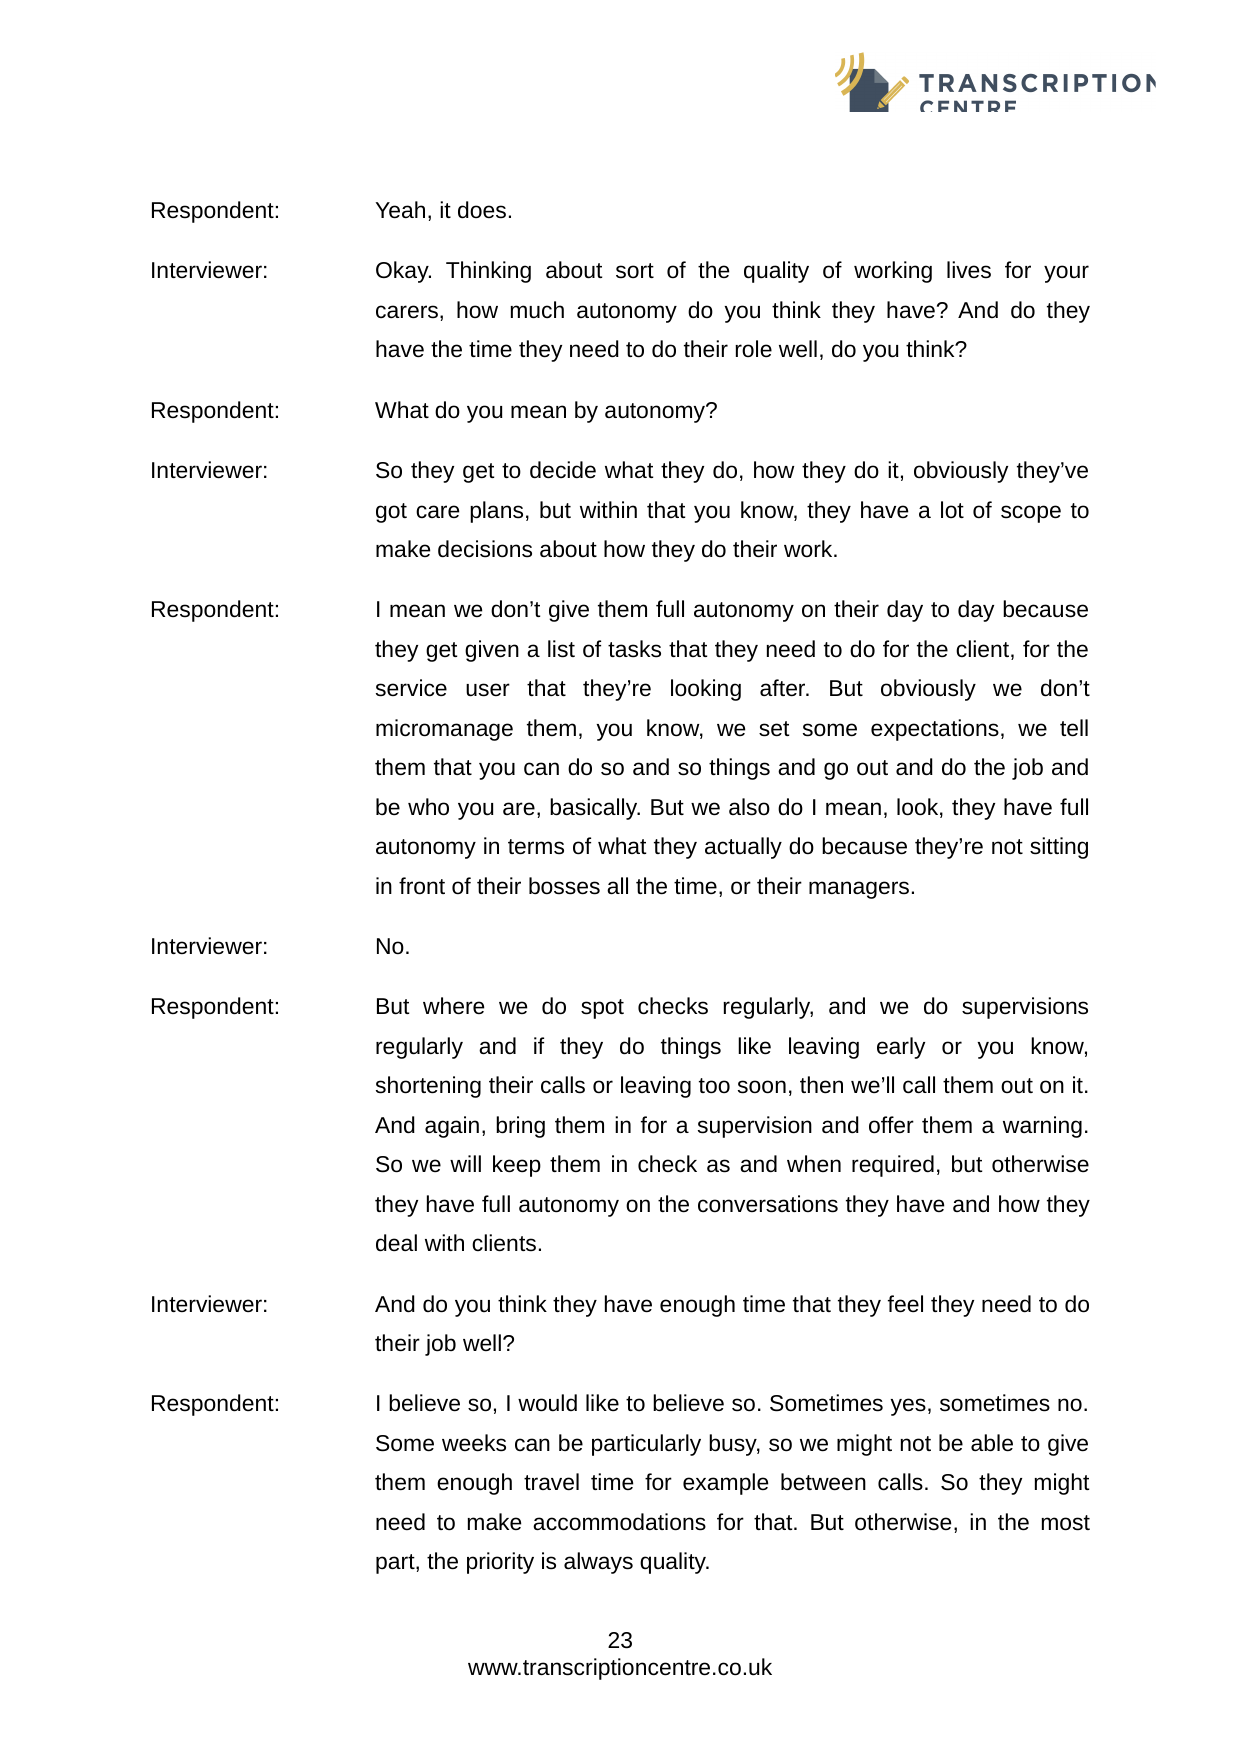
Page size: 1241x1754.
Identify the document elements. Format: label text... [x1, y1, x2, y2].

text Interviewer: So they get to decide what they do, how they do it, obviously they’ve got care plans, but within that you know, they have a lot of scope to make decisions about how they do their work. [150, 457, 1090, 562]
text Interviewer: No. [150, 933, 1090, 959]
picture [834, 52, 1156, 112]
text Interviewer: And do you think they have enough time that they feel they need to do their job well? [150, 1291, 1090, 1356]
text Interviewer: Okay. Thinking about sort of the quality of working lives for your carers, how much autonomy do you think they have? And do they have the time they need to do their role well, do you think? [150, 257, 1090, 363]
text Respondent: But where we do spot checks regularly, and we do supervisions regularly and if they do things like leaving early or you know, shortening their calls or leaving too soon, then we’ll call them out on it. And again, bring them in for a supervision and offer them a warning. So we will keep them in check as and when required, but otherwise they have full autonomy on the conversations they have and how they deal with clients. [150, 993, 1090, 1257]
text Respondent: What do you mean by autonomy? [150, 397, 1090, 423]
text Respondent: I believe so, I would like to believe so. Sometimes yes, sometimes no. Some weeks can be particularly busy, so we might not be able to give them enough travel time for example between calls. So they might need to make accommodations for that. But otherwise, in the most part, the priority is always quality. [150, 1390, 1090, 1574]
text Respondent: Yeah, it does. [150, 197, 1090, 223]
text Respondent: I mean we don’t give them full autonomy on their day to day because they get given a list of tasks that they need to do for the client, for the service user that they’re looking after. But obviously we don’t micromanage them, you know, we set some expectations, we tell them that you can do so and so things and go out and do the job and be who you are, basically. But we also do I mean, look, they have full autonomy in terms of what they actually do because they’re not sitting in front of their bosses all the time, or their managers. [150, 596, 1090, 899]
